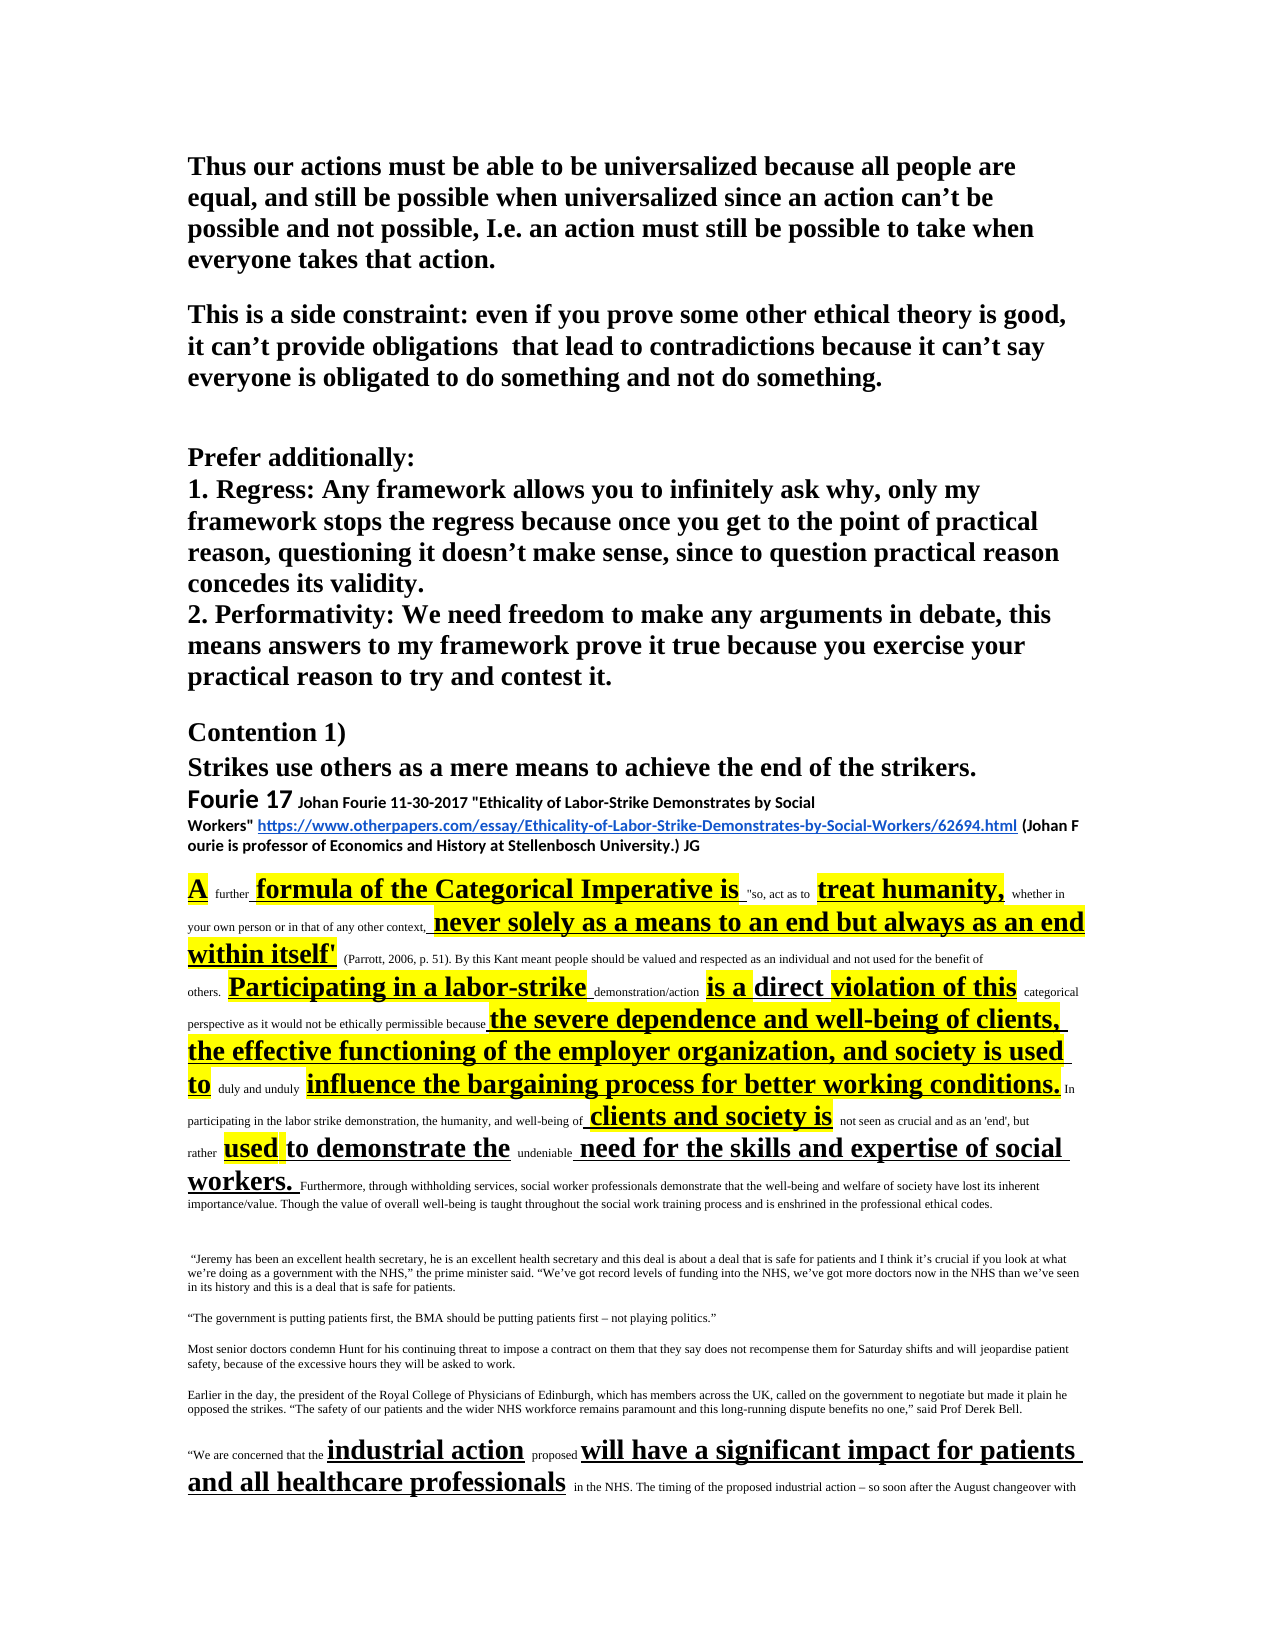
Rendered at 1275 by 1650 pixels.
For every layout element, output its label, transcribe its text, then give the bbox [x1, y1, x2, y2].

text Contention 1) [187, 716, 1087, 747]
text Most senior doctors condemn Hunt for his continuing threat to impose a contract on them that they say does not recompense them for Saturday shifts and will jeopardise patient safety, because of the excessive hours they will be asked to work. [187, 1342, 1087, 1371]
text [187, 1433, 1087, 1498]
text This is a side constraint: even if you prove some other ethical theory is good, it can’t provide obligations that lead to contradictions because it can’t say everyone is obligated to do something and not do something. [187, 299, 1087, 392]
text Fourie 17 Johan Fourie 11-30-2017 "Ethicality of Labor-Strike Demonstrates by Social Workers" https://www.otherpapers.com/essay/Ethicality-of-Labor-Strike-Demonstrates-by-Social-Workers/62694.html (Johan Fourie is professor of Economics and History at Stellenbosch University.) JG [187, 782, 1087, 856]
text Strikes use others as a mere means to achieve the end of the strikers. [187, 751, 1087, 782]
text 1. Regress: Any framework allows you to infinitely ask why, only my framework stops the regress because once you get to the point of practical reason, questioning it doesn’t make sense, since to question practical reason concedes its validity. [187, 472, 1087, 598]
text “The government is putting patients first, the BMA should be putting patients first – not playing politics.” [187, 1311, 1087, 1326]
text A further formula of the Categorical Imperative is "so, act as to treat humanity, whether in your own person or in that of any other context, never solely as a means to an end but always as an end within itself' (Parrott, 2006, p. 51). By this Kant meant people should be valued and respected as an individual and not used for the benefit of others. Participating in a labor-strike demonstration/action is a direct violation of this categorical perspective as it would not be ethically permissible because the severe dependence and well-being of clients, the effective functioning of the employer organization, and society is used to duly and unduly influence the bargaining process for better working conditions. In participating in the labor strike demonstration, the humanity, and well-being of clients and society is not seen as crucial and as an 'end', but rather used to demonstrate the undeniable need for the skills and expertise of social workers. Furthermore, through withholding services, social worker professionals demonstrate that the well-being and welfare of society have lost its inherent importance/value. Though the value of overall well-being is taught throughout the social work training process and is enshrined in the professional ethical codes. [187, 872, 1087, 1211]
text “Jeremy has been an excellent health secretary, he is an excellent health secretary and this deal is about a deal that is safe for patients and I think it’s crucial if you look at what we’re doing as a government with the NHS,” the prime minister said. “We’ve got record levels of funding into the NHS, we’ve got more doctors now in the NHS than we’ve seen in its history and this is a deal that is safe for patients. [187, 1251, 1087, 1294]
text 2. Performativity: We need freedom to make any arguments in debate, this means answers to my framework prove it true because you exercise your practical reason to try and contest it. [187, 598, 1087, 692]
text Prefer additionally: [187, 441, 1087, 472]
text Earlier in the day, the president of the Royal College of Physicians of Edinburgh, which has members across the UK, called on the government to negotiate but made it plain he opposed the strikes. “The safety of our patients and the wider NHS workforce remains paramount and this long-running dispute benefits no one,” said Prof Derek Bell. [187, 1388, 1087, 1416]
text Thus our actions must be able to be universalized because all people are equal, and still be possible when universalized since an action can’t be possible and not possible, I.e. an action must still be possible to take when everyone takes that action. [187, 150, 1087, 274]
